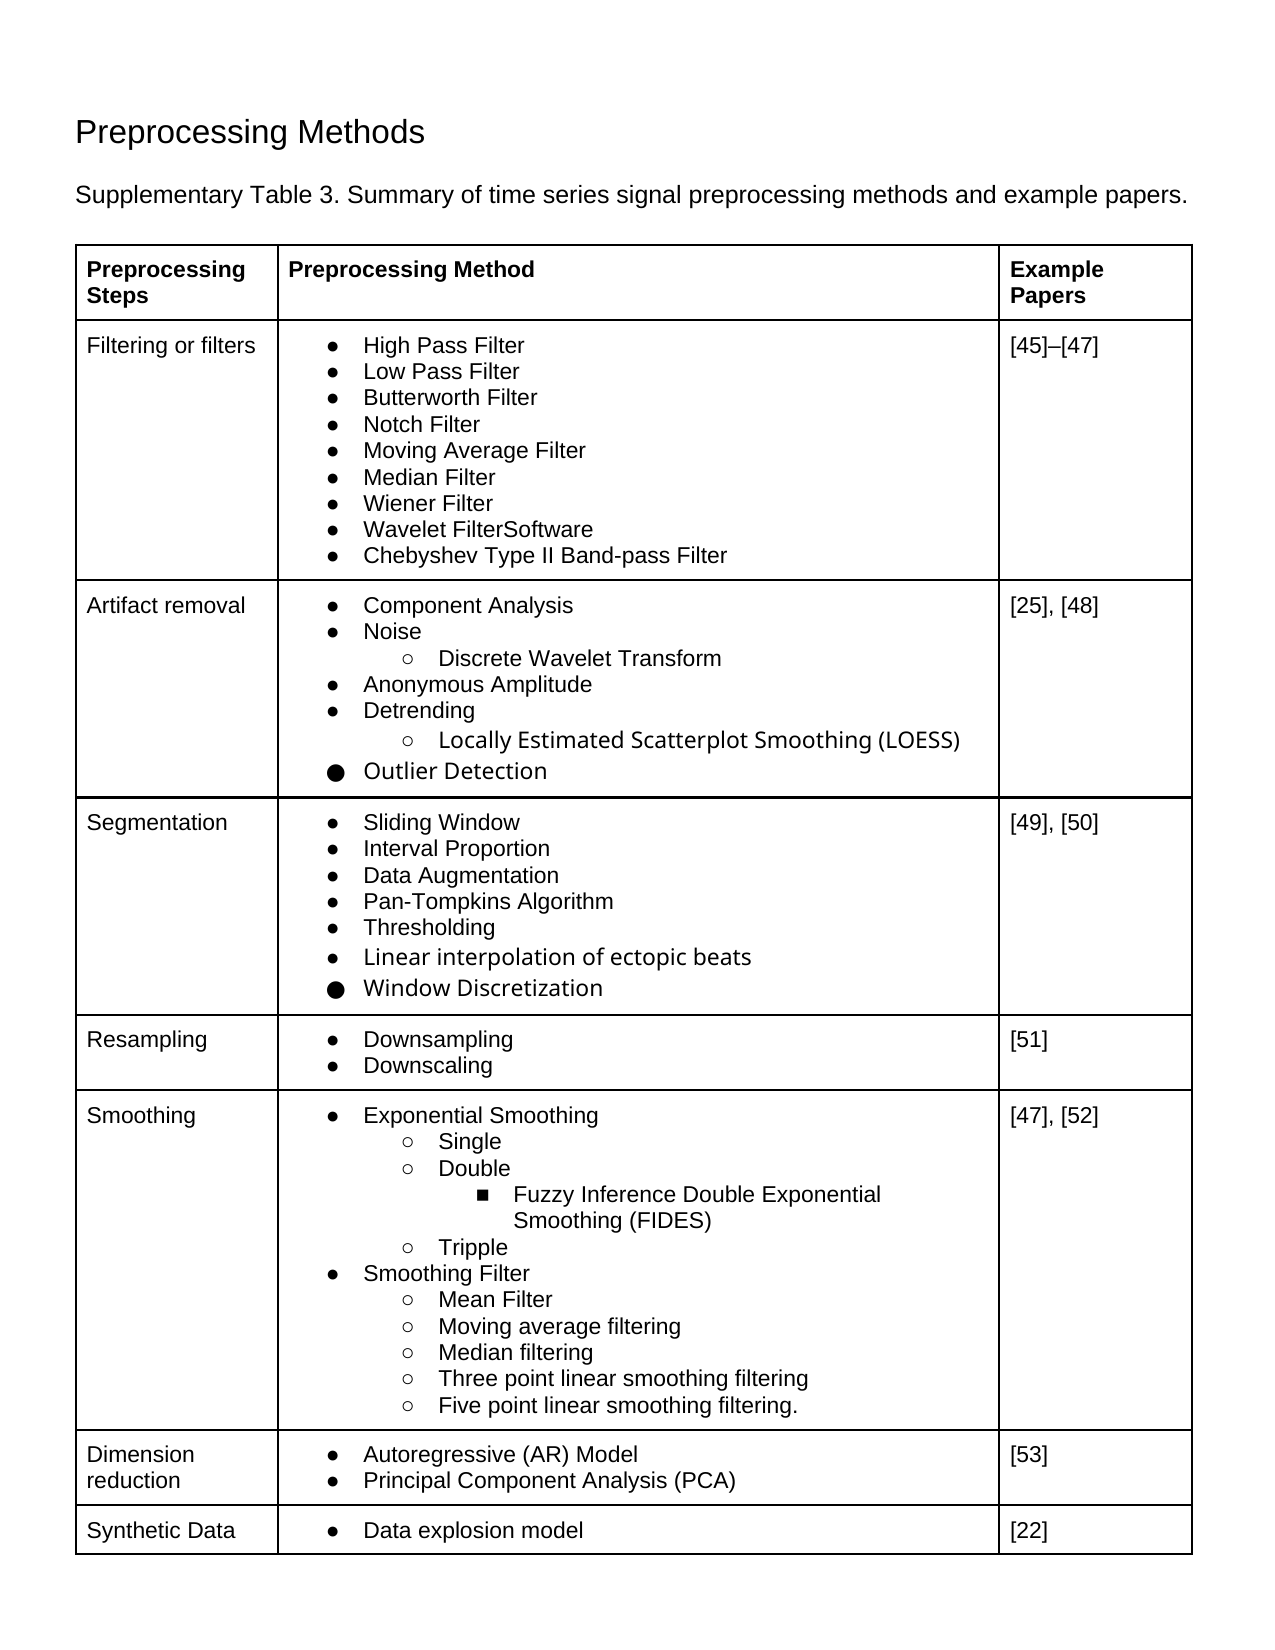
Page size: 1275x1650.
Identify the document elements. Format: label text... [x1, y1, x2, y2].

table_cell Segmentation [77, 799, 277, 1014]
table_cell Resampling [77, 1016, 277, 1089]
table_cell Downsampling Downscaling [279, 1016, 998, 1089]
table_cell [47], [52] [1000, 1091, 1191, 1428]
table_cell Artifact removal [77, 581, 277, 796]
table_header Preprocessing Method [279, 246, 998, 319]
table_cell Component Analysis Noise Discrete Wavelet Transform Anonymous Amplitude Detrending Locally Estimated Scatterplot Smoothing (LOESS) Outlier Detection [279, 581, 998, 796]
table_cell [279, 1506, 998, 1553]
table_cell Filtering or filters [77, 321, 277, 579]
table_cell [25], [48] [1000, 581, 1191, 796]
table_cell Exponential Smoothing Single Double Fuzzy Inference Double Exponential Smoothing (FIDES) Tripple Smoothing Filter Mean Filter Moving average filtering Median filtering Three point linear smoothing filtering Five point linear smoothing filtering. [279, 1091, 998, 1428]
subtitle Preprocessing Methods [75, 112, 1200, 151]
table_cell Dimension reduction [77, 1431, 277, 1504]
table_header Preprocessing Steps [77, 246, 277, 319]
subtitle Supplementary Table 3. Summary of time series signal preprocessing methods and example papers. [75, 180, 1200, 209]
table_cell [22] [1000, 1506, 1191, 1553]
table_cell [45]–[47] [1000, 321, 1191, 579]
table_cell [77, 1506, 277, 1553]
table_header Example Papers [1000, 246, 1191, 319]
table_cell Smoothing [77, 1091, 277, 1428]
table_cell High Pass Filter Low Pass Filter Butterworth Filter Notch Filter Moving Average Filter Median Filter Wiener Filter Wavelet FilterSoftware Chebyshev Type II Band-pass Filter [279, 321, 998, 579]
table_cell [53] [1000, 1431, 1191, 1504]
table_cell Sliding Window Interval Proportion Data Augmentation Pan-Tompkins Algorithm Thresholding Linear interpolation of ectopic beats Window Discretization [279, 799, 998, 1014]
table_cell [51] [1000, 1016, 1191, 1089]
table_cell Autoregressive (AR) Model Principal Component Analysis (PCA) [279, 1431, 998, 1504]
table_cell [49], [50] [1000, 799, 1191, 1014]
